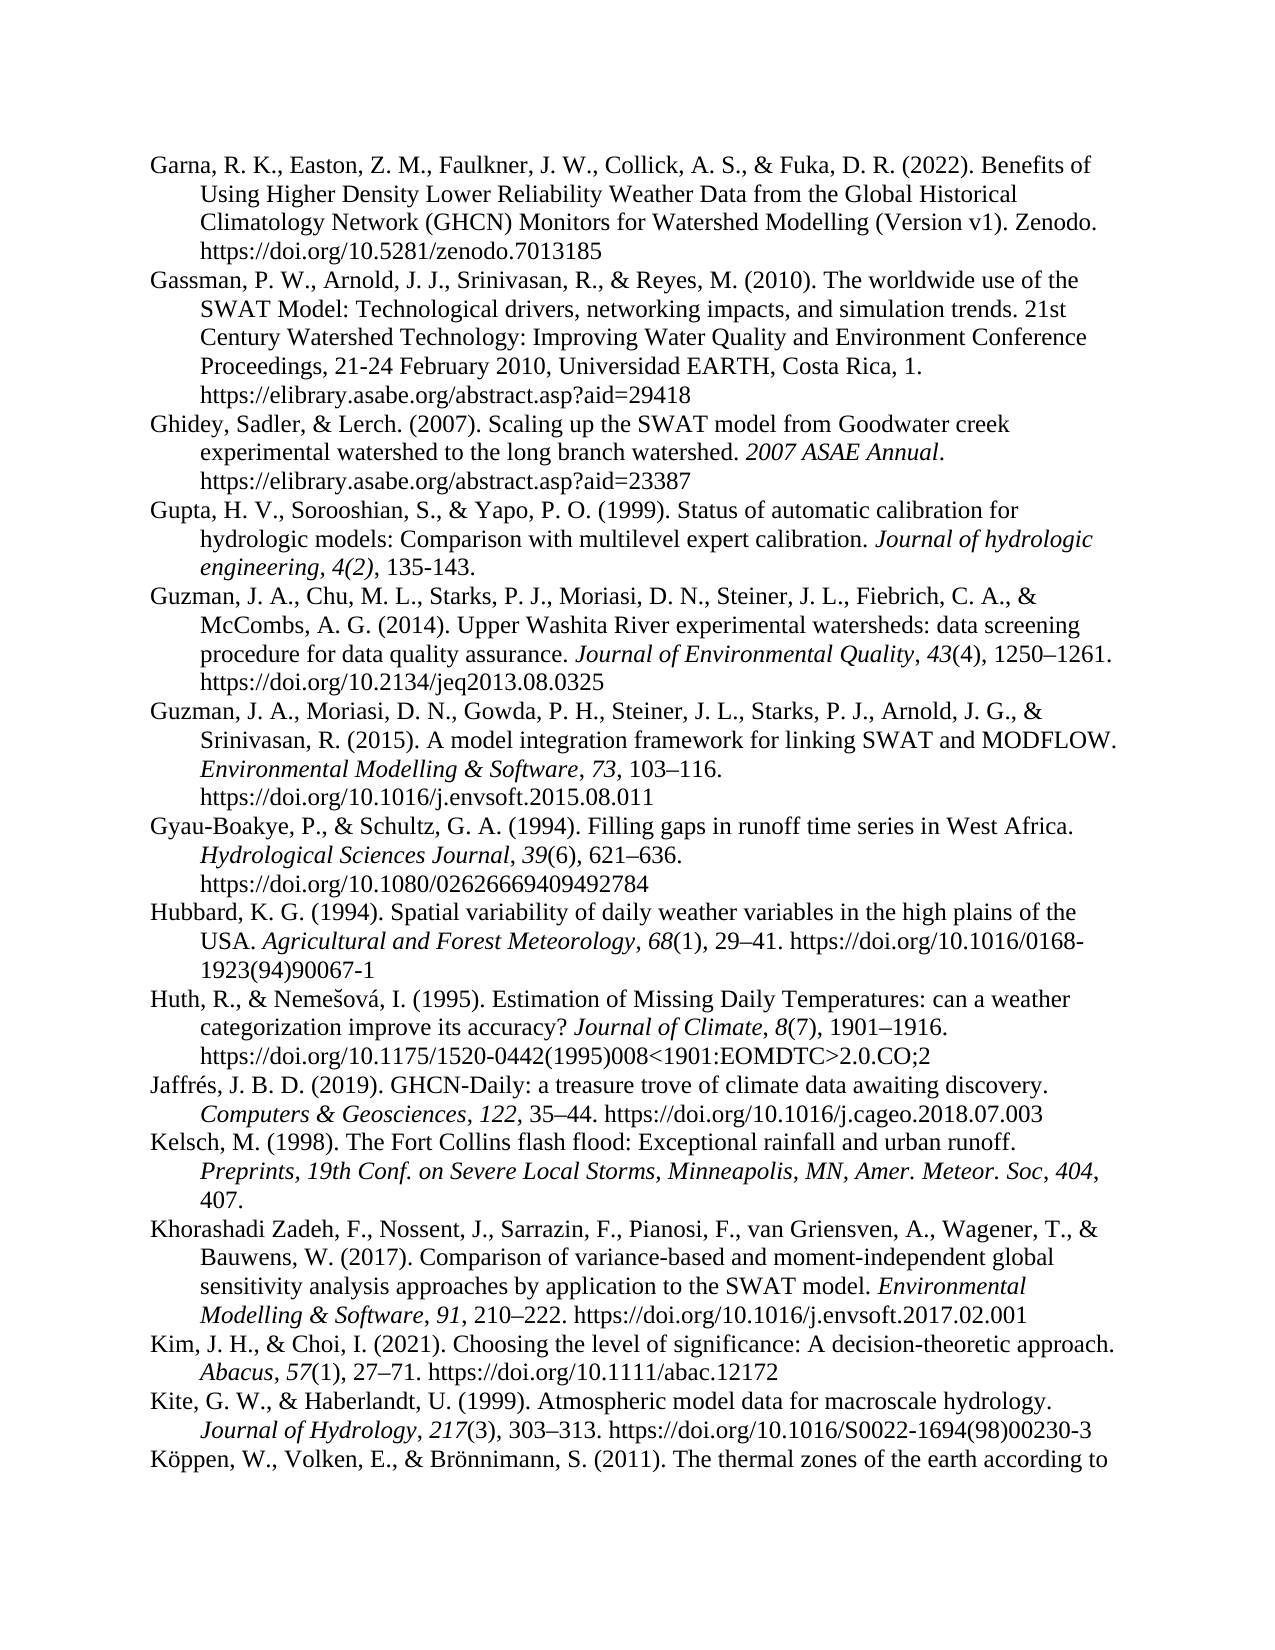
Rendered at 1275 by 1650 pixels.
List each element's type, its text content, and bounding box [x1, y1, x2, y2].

text Hubbard, K. G. (1994). Spatial variability of daily weather variables in the high plains of the USA. Agricultural and Forest Meteorology, 68(1), 29–41. https://doi.org/10.1016/0168-1923(94)90067-1 [150, 897, 1125, 984]
text Gassman, P. W., Arnold, J. J., Srinivasan, R., & Reyes, M. (2010). The worldwide use of the SWAT Model: Technological drivers, networking impacts, and simulation trends. 21st Century Watershed Technology: Improving Water Quality and Environment Conference Proceedings, 21-24 February 2010, Universidad EARTH, Costa Rica, 1. https://elibrary.asabe.org/abstract.asp?aid=29418 [150, 265, 1125, 409]
text Gyau-Boakye, P., & Schultz, G. A. (1994). Filling gaps in runoff time series in West Africa. Hydrological Sciences Journal, 39(6), 621–636. https://doi.org/10.1080/02626669409492784 [150, 811, 1125, 897]
text Jaffrés, J. B. D. (2019). GHCN-Daily: a treasure trove of climate data awaiting discovery. Computers & Geosciences, 122, 35–44. https://doi.org/10.1016/j.cageo.2018.07.003 [150, 1070, 1125, 1127]
text Guzman, J. A., Chu, M. L., Starks, P. J., Moriasi, D. N., Steiner, J. L., Fiebrich, C. A., & McCombs, A. G. (2014). Upper Washita River experimental watersheds: data screening procedure for data quality assurance. Journal of Environmental Quality, 43(4), 1250–1261. https://doi.org/10.2134/jeq2013.08.0325 [150, 581, 1125, 696]
text Gupta, H. V., Sorooshian, S., & Yapo, P. O. (1999). Status of automatic calibration for hydrologic models: Comparison with multilevel expert calibration. Journal of hydrologic engineering, 4(2), 135-143. [150, 495, 1125, 581]
text Huth, R., & Nemes̆ová, I. (1995). Estimation of Missing Daily Temperatures: can a weather categorization improve its accuracy? Journal of Climate, 8(7), 1901–1916. https://doi.org/10.1175/1520-0442(1995)008<1901:EOMDTC>2.0.CO;2 [150, 984, 1125, 1070]
text Kim, J. H., & Choi, I. (2021). Choosing the level of significance: A decision‐theoretic approach. Abacus, 57(1), 27–71. https://doi.org/10.1111/abac.12172 [150, 1329, 1125, 1386]
text Ghidey, Sadler, & Lerch. (2007). Scaling up the SWAT model from Goodwater creek experimental watershed to the long branch watershed. 2007 ASAE Annual. https://elibrary.asabe.org/abstract.asp?aid=23387 [150, 409, 1125, 495]
text Kite, G. W., & Haberlandt, U. (1999). Atmospheric model data for macroscale hydrology. Journal of Hydrology, 217(3), 303–313. https://doi.org/10.1016/S0022-1694(98)00230-3 [150, 1386, 1125, 1444]
text Guzman, J. A., Moriasi, D. N., Gowda, P. H., Steiner, J. L., Starks, P. J., Arnold, J. G., & Srinivasan, R. (2015). A model integration framework for linking SWAT and MODFLOW. Environmental Modelling & Software, 73, 103–116. https://doi.org/10.1016/j.envsoft.2015.08.011 [150, 696, 1125, 811]
text Khorashadi Zadeh, F., Nossent, J., Sarrazin, F., Pianosi, F., van Griensven, A., Wagener, T., & Bauwens, W. (2017). Comparison of variance-based and moment-independent global sensitivity analysis approaches by application to the SWAT model. Environmental Modelling & Software, 91, 210–222. https://doi.org/10.1016/j.envsoft.2017.02.001 [150, 1214, 1125, 1329]
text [150, 1444, 1125, 1472]
text Garna, R. K., Easton, Z. M., Faulkner, J. W., Collick, A. S., & Fuka, D. R. (2022). Benefits of Using Higher Density Lower Reliability Weather Data from the Global Historical Climatology Network (GHCN) Monitors for Watershed Modelling (Version v1). Zenodo. https://doi.org/10.5281/zenodo.7013185 [150, 150, 1125, 265]
text Kelsch, M. (1998). The Fort Collins flash flood: Exceptional rainfall and urban runoff. Preprints, 19th Conf. on Severe Local Storms, Minneapolis, MN, Amer. Meteor. Soc, 404, 407. [150, 1127, 1125, 1214]
